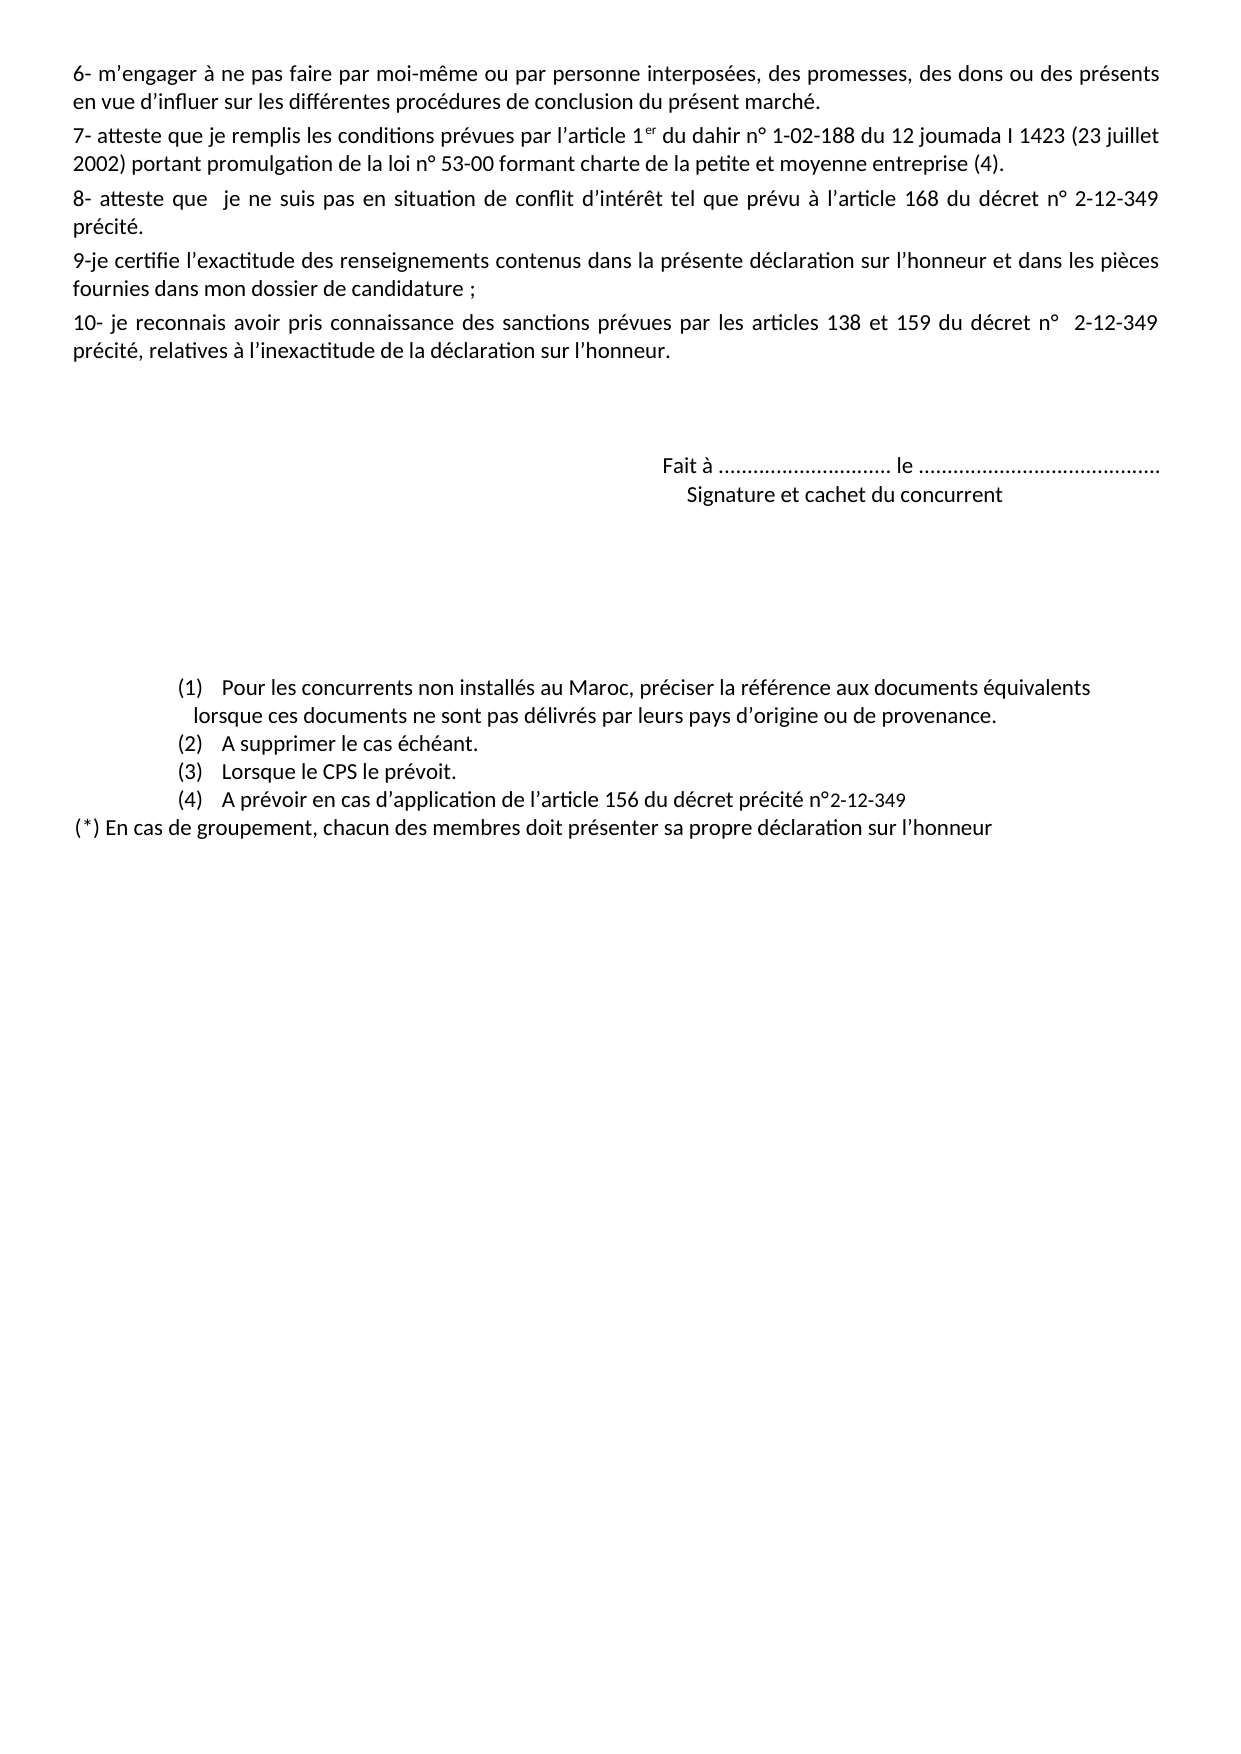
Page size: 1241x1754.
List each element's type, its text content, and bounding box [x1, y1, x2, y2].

text Signature et cachet du concurrent [73, 480, 1161, 508]
text Fait à .............................. le .......................................... [73, 452, 1161, 480]
text 10- je reconnais avoir pris connaissance des sanctions prévues par les articles 138 et 159 du décret n° 2-12-349 précité, relatives à l’inexactitude de la déclaration sur l’honneur. [73, 308, 1161, 364]
list A prévoir en cas d’application de l’article 156 du décret précité n°2-12-349 [177, 785, 1122, 813]
text (*) En cas de groupement, chacun des membres doit présenter sa propre déclaration sur l’honneur [59, 813, 1122, 841]
text 6- m’engager à ne pas faire par moi-même ou par personne interposées, des promesses, des dons ou des présents en vue d’influer sur les différentes procédures de conclusion du présent marché. [73, 59, 1161, 115]
text 8- atteste que je ne suis pas en situation de conflit d’intérêt tel que prévu à l’article 168 du décret n° 2-12-349 précité. [73, 184, 1161, 240]
list A supprimer le cas échéant. [177, 729, 1122, 757]
text 7- atteste que je remplis les conditions prévues par l’article 1er du dahir n° 1-02-188 du 12 joumada I 1423 (23 juillet 2002) portant promulgation de la loi n° 53-00 formant charte de la petite et moyenne entreprise (4). [73, 121, 1161, 177]
text 9-je certifie l’exactitude des renseignements contenus dans la présente déclaration sur l’honneur et dans les pièces fournies dans mon dossier de candidature ; [73, 246, 1161, 302]
list Pour les concurrents non installés au Maroc, préciser la référence aux documents équivalents lorsque ces documents ne sont pas délivrés par leurs pays d’origine ou de provenance. [177, 673, 1122, 729]
list Lorsque le CPS le prévoit. [177, 757, 1122, 785]
